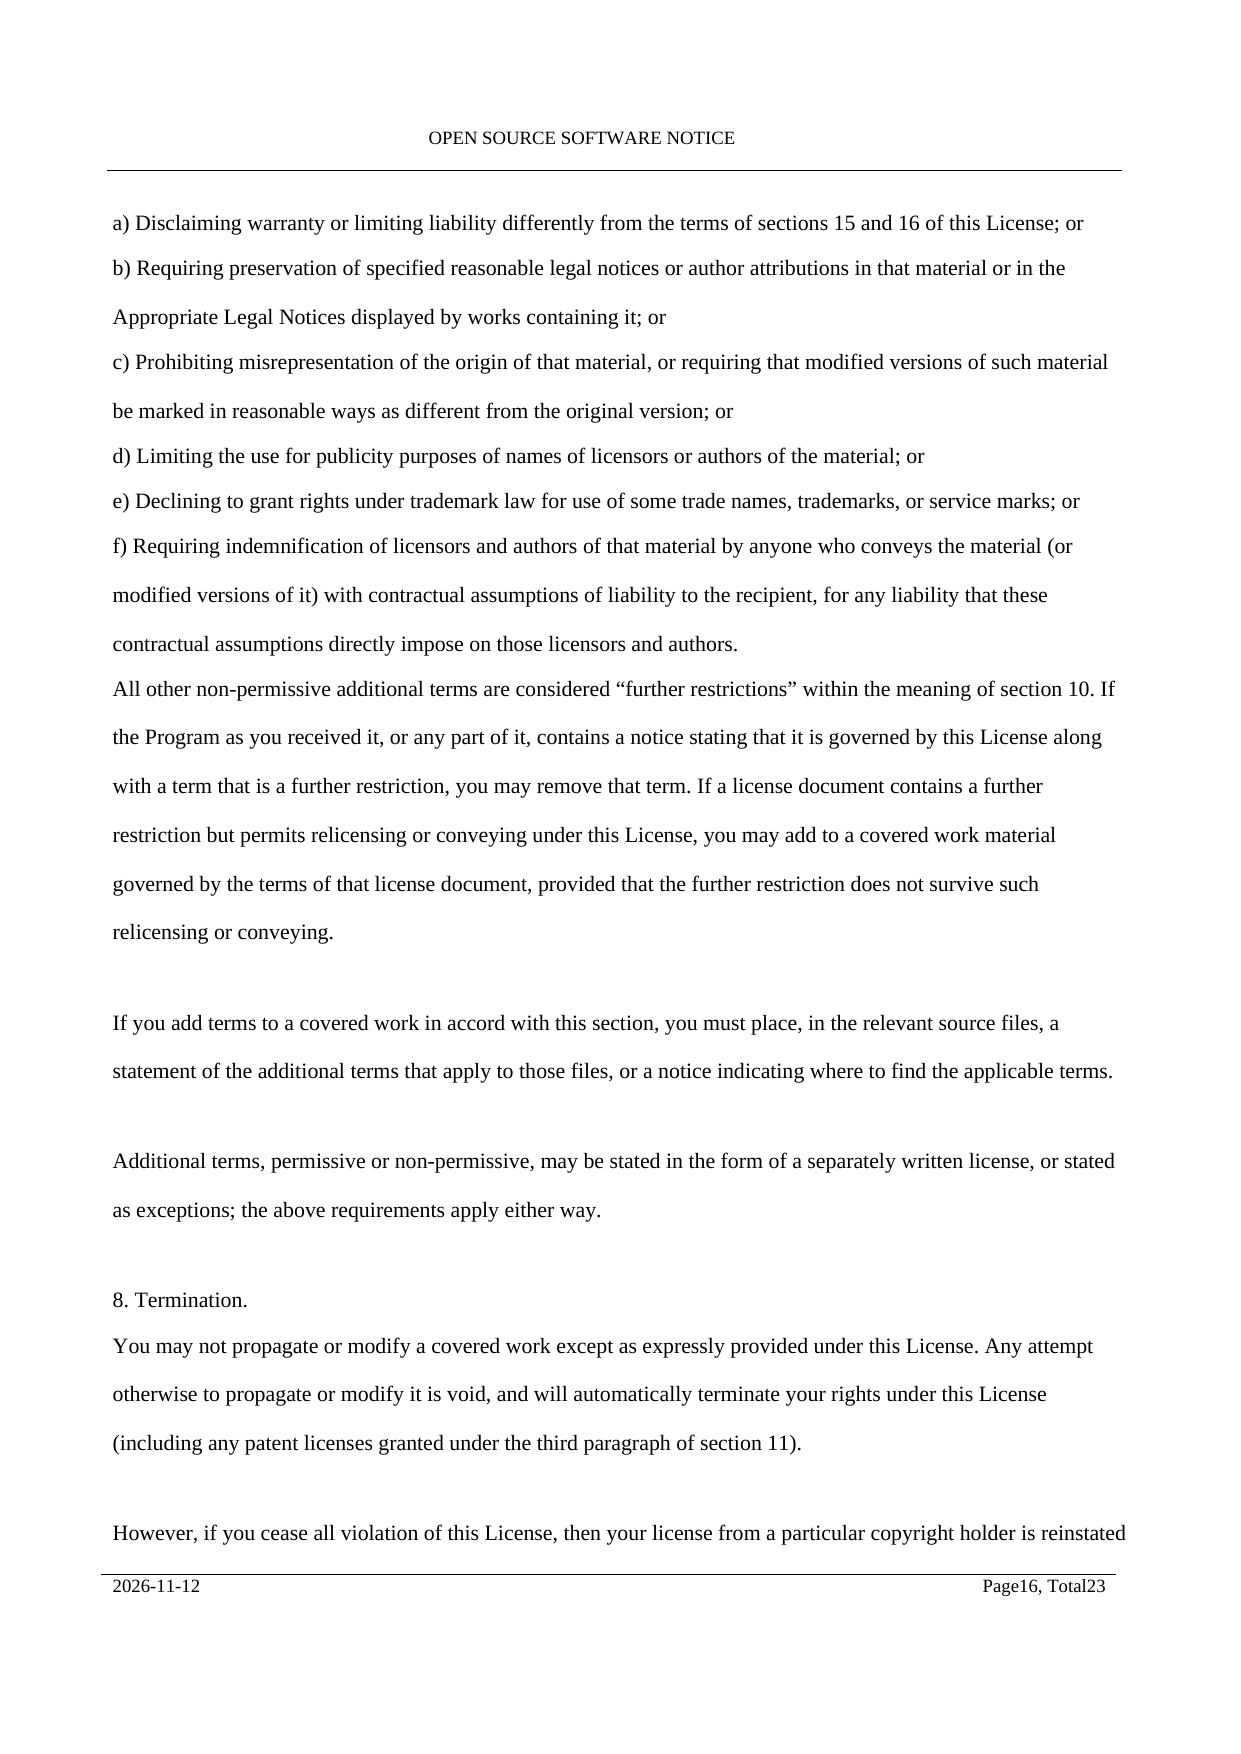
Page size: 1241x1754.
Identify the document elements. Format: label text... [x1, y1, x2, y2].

text f) Requiring indemnification of licensors and authors of that material by anyone who conveys the material (or modified versions of it) with contractual assumptions of liability to the recipient, for any liability that these contractual assumptions directly impose on those licensors and authors. [112, 529, 1128, 659]
text b) Requiring preservation of specified reasonable legal notices or author attributions in that material or in the Appropriate Legal Notices displayed by works containing it; or [112, 251, 1128, 333]
text a) Disclaiming warranty or limiting liability differently from the terms of sections 15 and 16 of this License; or [112, 206, 1128, 239]
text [112, 1517, 1128, 1549]
text If you add terms to a covered work in accord with this section, you must place, in the relevant source files, a statement of the additional terms that apply to those files, or a notice indicating where to find the applicable terms. [112, 1006, 1128, 1087]
text 8. Termination. [112, 1284, 1128, 1316]
text All other non-permissive additional terms are considered “further restrictions” within the meaning of section 10. If the Program as you received it, or any part of it, contains a notice stating that it is governed by this License along with a term that is a further restriction, you may remove that term. If a license document contains a further restriction but permits relicensing or conveying under this License, you may add to a covered work material governed by the terms of that license document, provided that the further restriction does not survive such relicensing or conveying. [112, 672, 1128, 948]
text e) Declining to grant rights under trademark law for use of some trade names, trademarks, or service marks; or [112, 484, 1128, 517]
text Additional terms, permissive or non-permissive, may be stated in the form of a separately written license, or stated as exceptions; the above requirements apply either way. [112, 1145, 1128, 1226]
text d) Limiting the use for publicity purposes of names of licensors or authors of the material; or [112, 439, 1128, 472]
text You may not propagate or modify a covered work except as expressly provided under this License. Any attempt otherwise to propagate or modify it is void, and will automatically terminate your rights under this License (including any patent licenses granted under the third paragraph of section 11). [112, 1329, 1128, 1459]
text c) Prohibiting misrepresentation of the origin of that material, or requiring that modified versions of such material be marked in reasonable ways as different from the original version; or [112, 345, 1128, 427]
